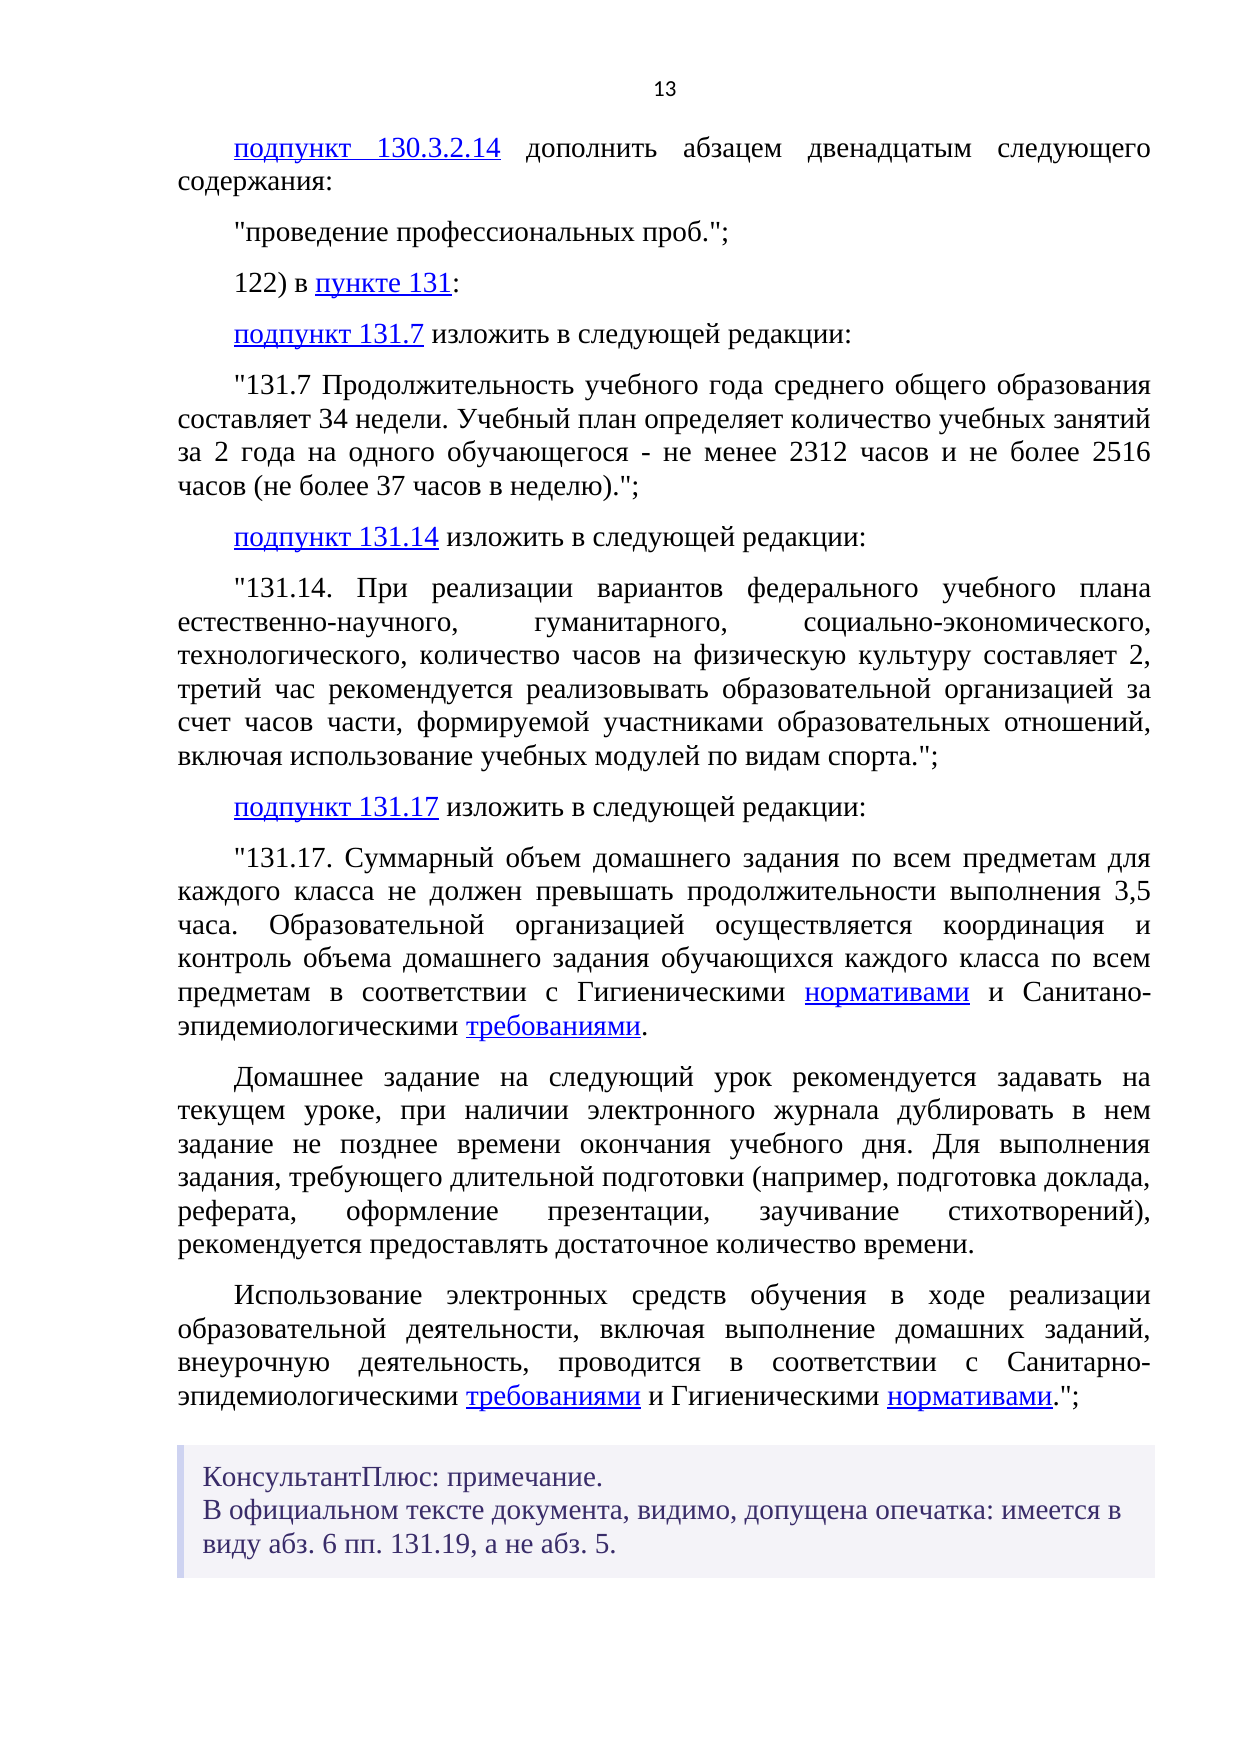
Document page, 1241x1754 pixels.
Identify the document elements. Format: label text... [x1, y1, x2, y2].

text "131.14. При реализации вариантов федерального учебного плана естественно-научного, гуманитарного, социально-экономического, технологического, количество часов на физическую культуру составляет 2, третий час рекомендуется реализовывать образовательной организацией за счет часов части, формируемой участниками образовательных отношений, включая использование учебных модулей по видам спорта."; [177, 570, 1152, 771]
text "131.7 Продолжительность учебного года среднего общего образования составляет 34 недели. Учебный план определяет количество учебных занятий за 2 года на одного обучающегося - не менее 2312 часов и не более 2516 часов (не более 37 часов в неделю)."; [177, 367, 1152, 502]
text подпункт 131.17 изложить в следующей редакции: [177, 789, 1152, 822]
text "131.17. Суммарный объем домашнего задания по всем предметам для каждого класса не должен превышать продолжительности выполнения 3,5 часа. Образовательной организацией осуществляется координация и контроль объема домашнего задания обучающихся каждого класса по всем предметам в соответствии с Гигиеническими нормативами и Санитано-эпидемиологическими требованиями. [177, 840, 1152, 1041]
text подпункт 131.14 изложить в следующей редакции: [177, 519, 1152, 553]
text Использование электронных средств обучения в ходе реализации образовательной деятельности, включая выполнение домашних заданий, внеурочную деятельность, проводится в соответствии с Санитарно-эпидемиологическими требованиями и Гигиеническими нормативами."; [177, 1277, 1152, 1412]
text 122) в пункте 131: [177, 265, 1152, 299]
text подпункт 131.7 изложить в следующей редакции: [177, 316, 1152, 350]
table_header КонсультантПлюс: примечание. В официальном тексте документа, видимо, допущена опечатка: имеется в виду абз. 6 пп. 131.19, а не абз. 5. [184, 1445, 1155, 1578]
text "проведение профессиональных проб."; [177, 214, 1152, 248]
text подпункт 130.3.2.14 дополнить абзацем двенадцатым следующего содержания: [177, 130, 1152, 197]
text Домашнее задание на следующий урок рекомендуется задавать на текущем уроке, при наличии электронного журнала дублировать в нем задание не позднее времени окончания учебного дня. Для выполнения задания, требующего длительной подготовки (например, подготовка доклада, реферата, оформление презентации, заучивание стихотворений), рекомендуется предоставлять достаточное количество времени. [177, 1059, 1152, 1260]
